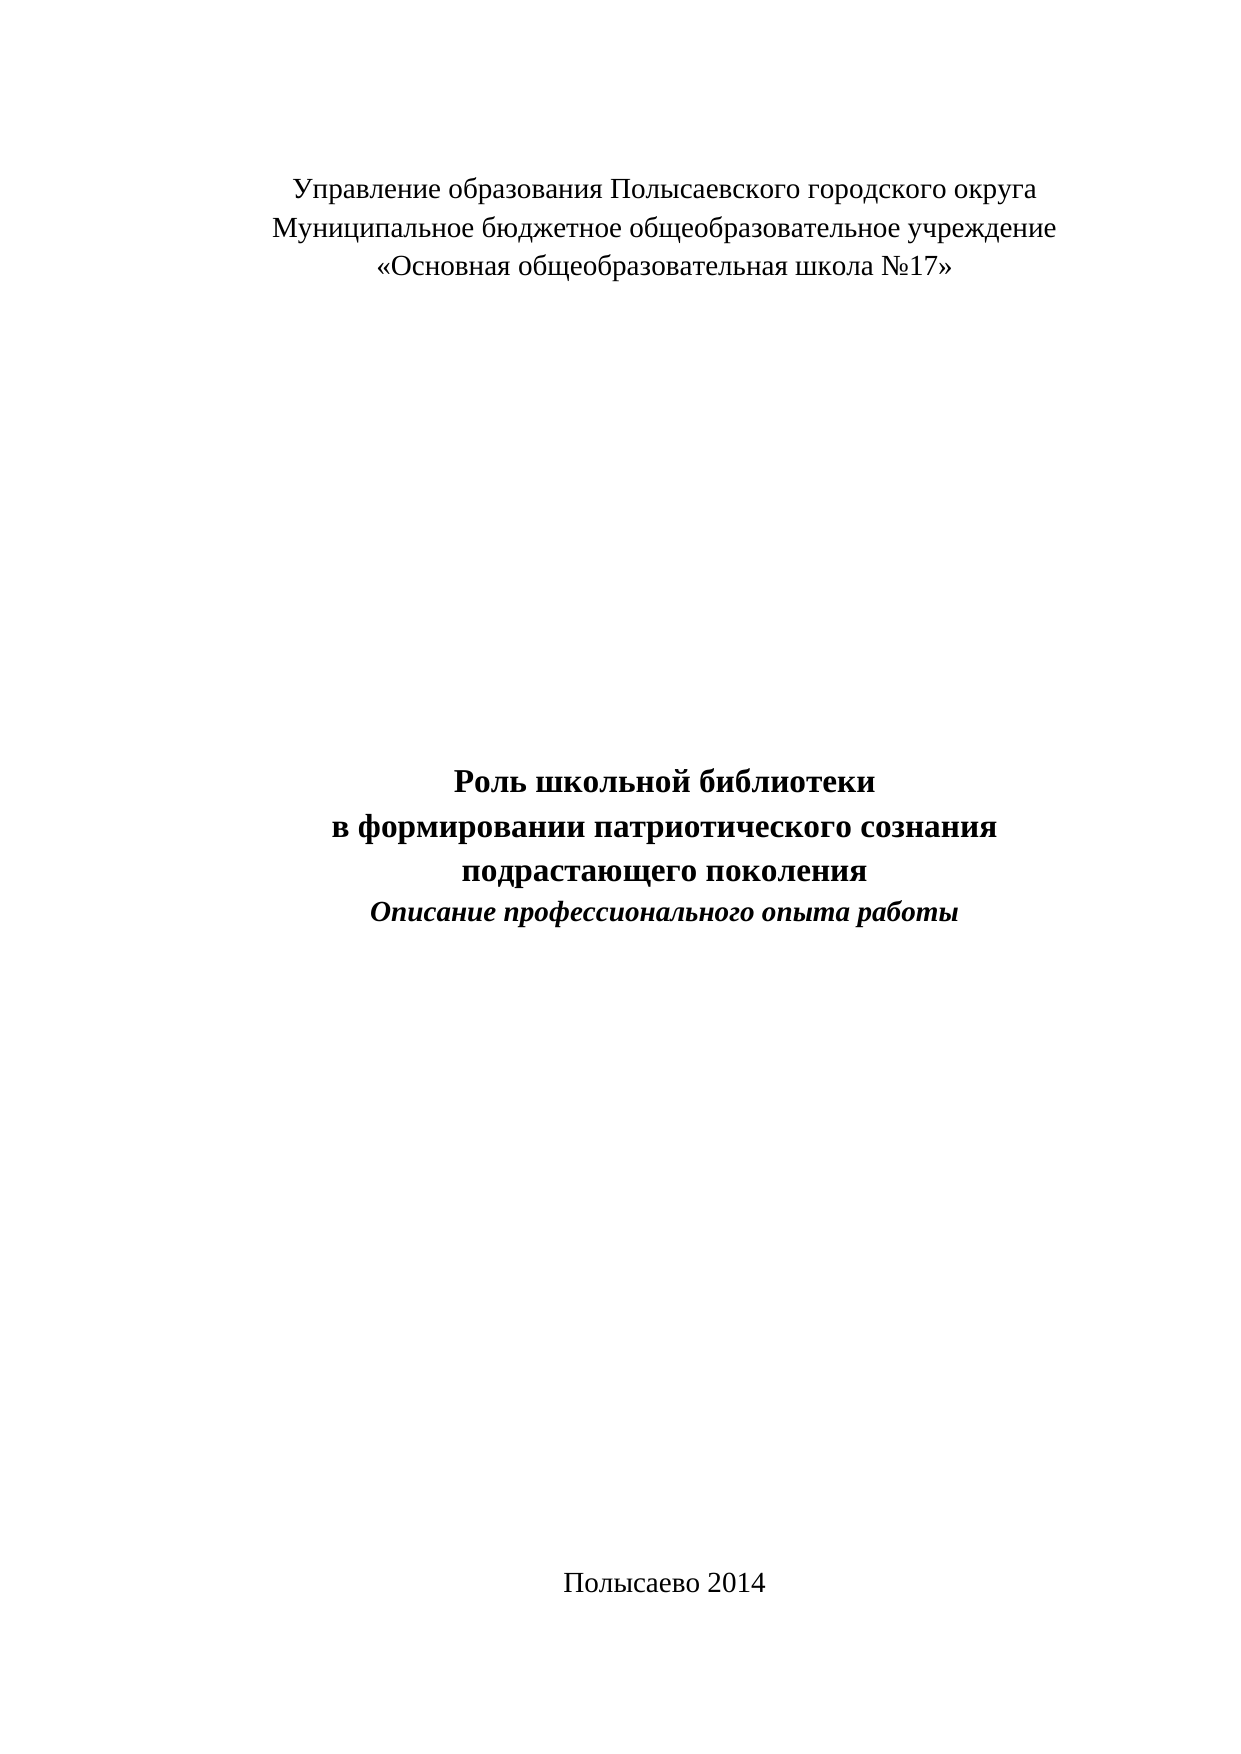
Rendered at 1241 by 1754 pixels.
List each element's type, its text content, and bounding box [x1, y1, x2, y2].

text Полысаево 2014 [177, 1565, 1152, 1598]
text Роль школьной библиотеки в формировании патриотического сознания подрастающего поколения [177, 762, 1152, 888]
text Муниципальное бюджетное общеобразовательное учреждение «Основная общеобразовательная школа №17» [177, 210, 1152, 282]
text Управление образования Полысаевского городского округа [177, 171, 1152, 205]
text Описание профессионального опыта работы [177, 894, 1152, 927]
